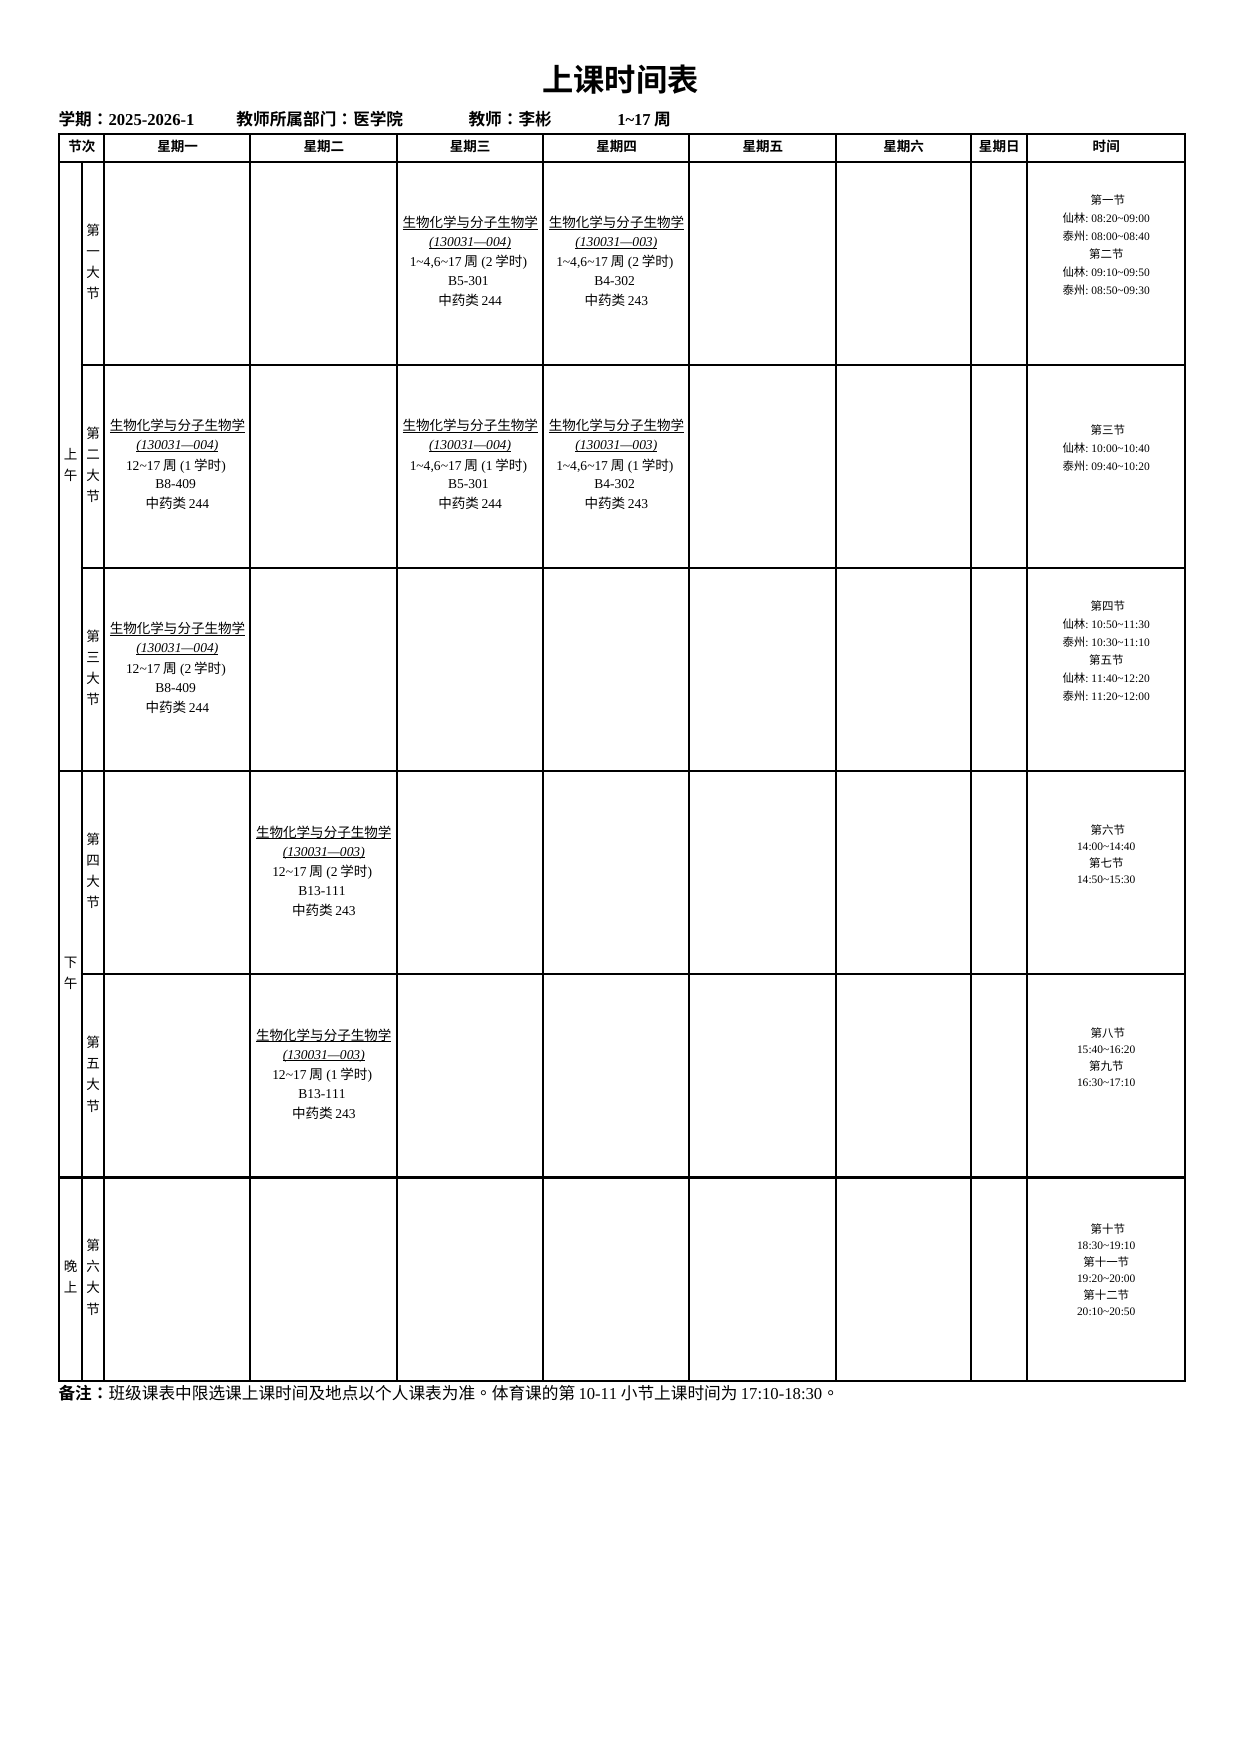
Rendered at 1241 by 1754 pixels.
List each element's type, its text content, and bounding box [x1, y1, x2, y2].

table_cell [251, 366, 396, 567]
table_cell [837, 975, 970, 1176]
table_cell 第一大节 [83, 163, 103, 364]
table_cell [690, 569, 835, 770]
table_cell 生物化学与分子生物学 (130031—003) 12~17周 (2学时) B13-111 中药类243 [251, 772, 396, 973]
table_cell [690, 1179, 835, 1379]
table_cell [544, 1179, 688, 1379]
table_cell [544, 772, 688, 973]
table_cell [105, 163, 249, 364]
table_cell 第四大节 [83, 772, 103, 973]
table_cell [972, 975, 1026, 1176]
table_cell 第十节 18:30~19:10 第十一节 19:20~20:00 第十二节 20:10~20:50 [1028, 1179, 1184, 1379]
table_header 节次 [60, 135, 103, 161]
text 学期：2025-2026-1 教师所属部门：医学院 教师：李彬 1~17周 [58, 107, 1182, 130]
table_cell 第五大节 [83, 975, 103, 1176]
table_cell 第八节 15:40~16:20 第九节 16:30~17:10 [1028, 975, 1184, 1176]
table_cell [105, 772, 249, 973]
table_cell 晚上 [60, 1179, 81, 1379]
table_cell [690, 772, 835, 973]
table_cell 生物化学与分子生物学 (130031—004) 1~4,6~17周 (2学时) B5-301 中药类244 [398, 163, 542, 364]
table_header 时间 [1028, 135, 1184, 161]
table_cell 上午 [60, 163, 81, 770]
table_header 星期二 [251, 135, 396, 161]
table_cell [105, 1179, 249, 1379]
table_cell 第四节 仙林: 10:50~11:30 泰州: 10:30~11:10 第五节 仙林: 11:40~12:20 泰州: 11:20~12:00 [1028, 569, 1184, 770]
table_cell 生物化学与分子生物学 (130031—003) 12~17周 (1学时) B13-111 中药类243 [251, 975, 396, 1176]
table_cell [398, 569, 542, 770]
table_cell [251, 163, 396, 364]
table_cell [251, 569, 396, 770]
table_cell [398, 772, 542, 973]
table_header 星期五 [690, 135, 835, 161]
table_cell [398, 975, 542, 1176]
table_cell [544, 975, 688, 1176]
table_header 星期六 [837, 135, 970, 161]
table_cell [105, 975, 249, 1176]
table_cell 生物化学与分子生物学 (130031—004) 12~17周 (2学时) B8-409 中药类244 [105, 569, 249, 770]
table_cell [972, 1179, 1026, 1379]
table_cell [398, 1179, 542, 1379]
table_cell [837, 163, 970, 364]
table_cell 下午 [60, 772, 81, 1176]
table_header 星期四 [544, 135, 688, 161]
table_header 星期日 [972, 135, 1026, 161]
table_cell 生物化学与分子生物学 (130031—004) 1~4,6~17周 (1学时) B5-301 中药类244 [398, 366, 542, 567]
table_cell 第一节 仙林: 08:20~09:00 泰州: 08:00~08:40 第二节 仙林: 09:10~09:50 泰州: 08:50~09:30 [1028, 163, 1184, 364]
table_cell [690, 163, 835, 364]
table_cell 第三节 仙林: 10:00~10:40 泰州: 09:40~10:20 [1028, 366, 1184, 567]
table_cell [837, 366, 970, 567]
table_cell 第六节 14:00~14:40 第七节 14:50~15:30 [1028, 772, 1184, 973]
table_cell [251, 1179, 396, 1379]
table_header 星期一 [105, 135, 249, 161]
table_cell [544, 569, 688, 770]
table_cell 第二大节 [83, 366, 103, 567]
table_cell 生物化学与分子生物学 (130031—003) 1~4,6~17周 (1学时) B4-302 中药类243 [544, 366, 688, 567]
table_cell 第六大节 [83, 1179, 103, 1379]
table_cell [690, 366, 835, 567]
table_cell [972, 163, 1026, 364]
table_cell [690, 975, 835, 1176]
table_cell [837, 1179, 970, 1379]
table_cell [972, 772, 1026, 973]
text 备注：班级课表中限选课上课时间及地点以个人课表为准。体育课的第10-11小节上课时间为17:10-18:30。 [58, 1382, 1182, 1404]
table_cell 第三大节 [83, 569, 103, 770]
text 上课时间表 [58, 58, 1182, 101]
table_cell 生物化学与分子生物学 (130031—003) 1~4,6~17周 (2学时) B4-302 中药类243 [544, 163, 688, 364]
table_cell 生物化学与分子生物学 (130031—004) 12~17周 (1学时) B8-409 中药类244 [105, 366, 249, 567]
table_cell [837, 772, 970, 973]
table_cell [972, 569, 1026, 770]
table_cell [972, 366, 1026, 567]
table_cell [837, 569, 970, 770]
table_header 星期三 [398, 135, 542, 161]
